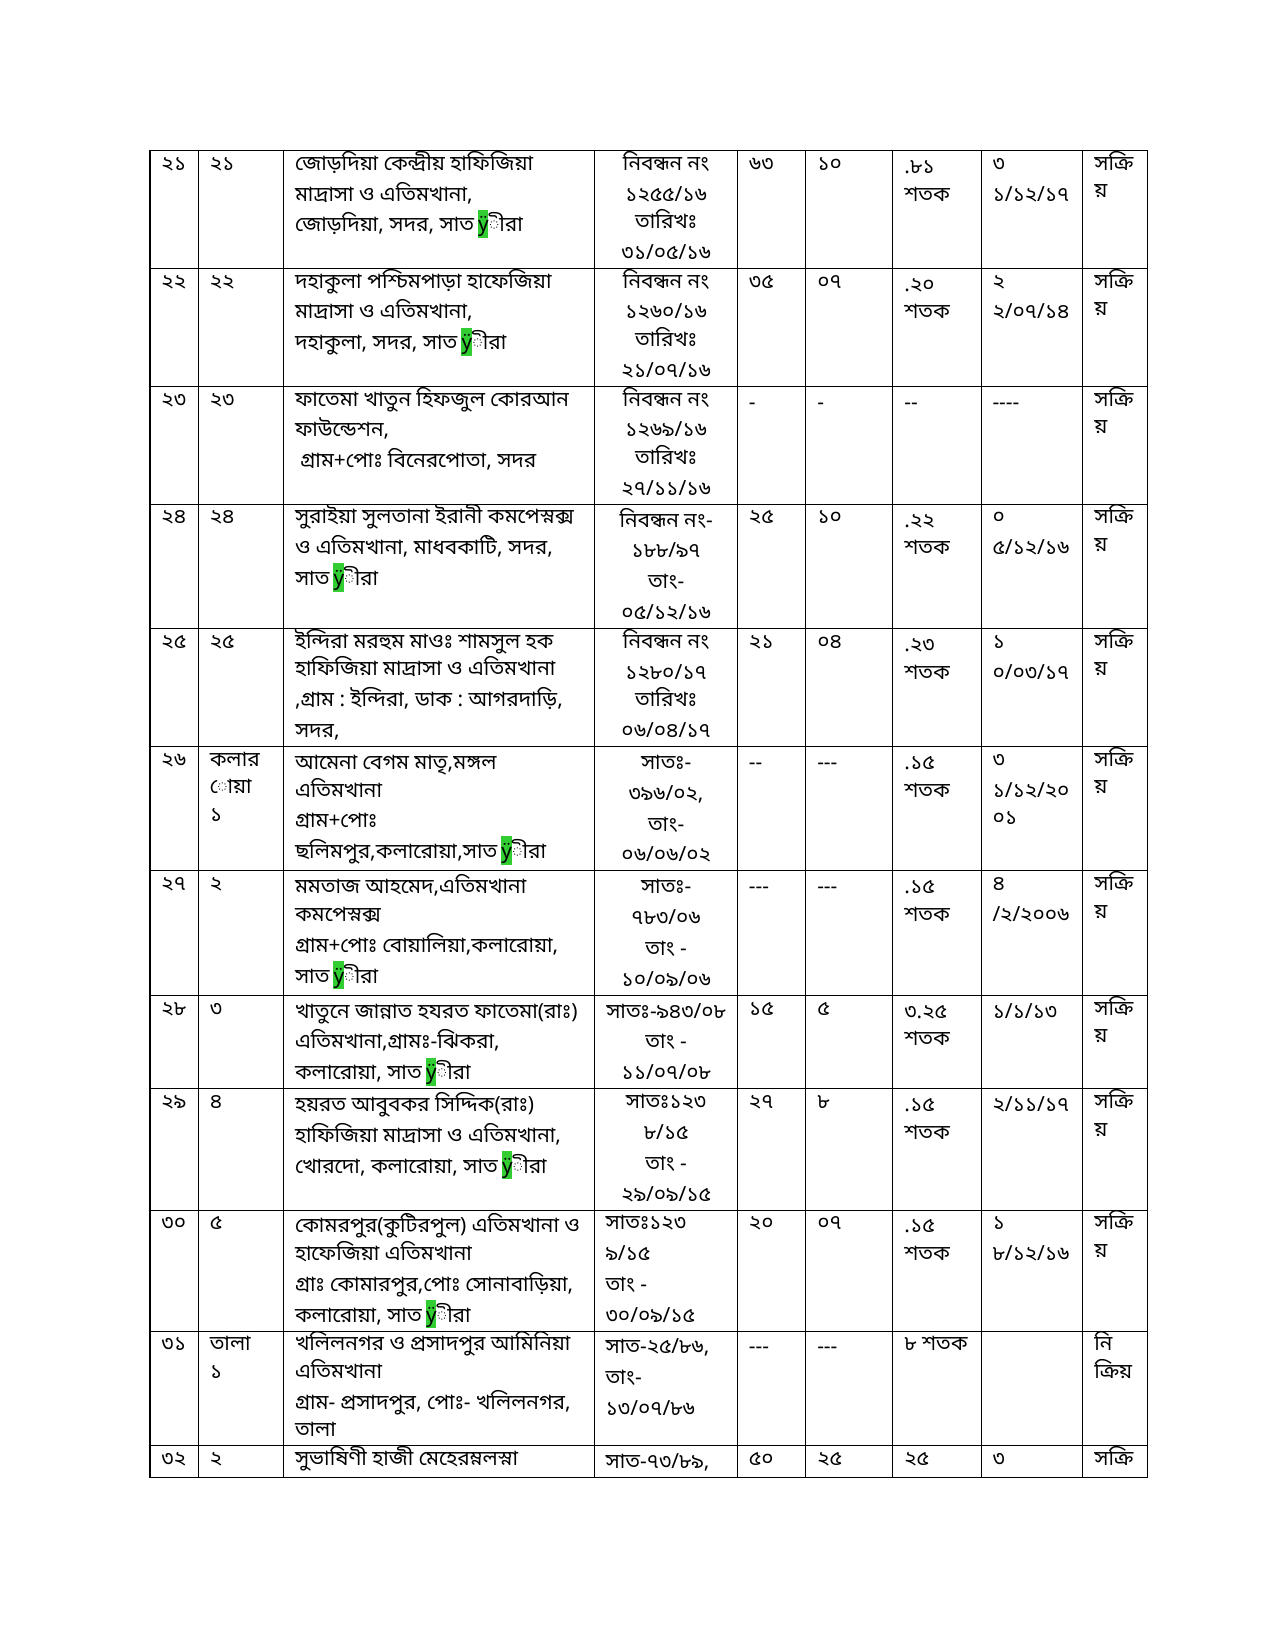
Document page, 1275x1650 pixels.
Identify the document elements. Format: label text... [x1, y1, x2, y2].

table_cell দহাকুলা পশ্চিমপাড়া হাফেজিয়া মাদ্রাসা ও এতিমখানা, দহাকুলা, সদর, সাতÿীরা [284, 269, 594, 386]
table_cell সাতঃ-৩৯৬/০২, তাং-০৬/০৬/০২ [595, 747, 737, 870]
table_cell আমেনা বেগম মাতৃ,মঙ্গল এতিমখানা গ্রাম+পোঃ ছলিমপুর,কলারোয়া,সাতÿীরা [284, 747, 594, 870]
table_cell ১৫ [738, 996, 805, 1088]
table_cell ৮ [806, 1089, 892, 1209]
table_cell নিবন্ধন নং ১২৮০/১৭ তারিখঃ ০৬/০৪/১৭ [595, 629, 737, 746]
table_cell ৩.২৫ শতক [893, 996, 981, 1088]
table_cell ৩২ [151, 1446, 198, 1477]
table_cell ৫ [199, 1211, 283, 1331]
table_cell .২০ শতক [893, 269, 981, 386]
table_cell ২ [199, 871, 283, 995]
table_cell সাতঃ- ৭৮৩/০৬ তাং -১০/০৯/০৬ [595, 871, 737, 995]
table_cell নিবন্ধন নং ১২৬৯/১৬ তারিখঃ ২৭/১১/১৬ [595, 387, 737, 504]
table_cell ১/১/১৩ [982, 996, 1082, 1088]
table_cell ০৭ [806, 1211, 892, 1331]
table_cell সক্রিয় [1083, 747, 1147, 870]
table_cell ৩১/১২/১৭ [982, 151, 1082, 268]
table_cell - [738, 387, 805, 504]
table_cell সক্রিয় [1083, 1089, 1147, 1209]
table_cell ২৪ [199, 505, 283, 628]
table_cell ১০ [806, 505, 892, 628]
table_cell ০৫/১২/১৬ [982, 505, 1082, 628]
table_cell নিবন্ধন নং ১২৬০/১৬ তারিখঃ ২১/০৭/১৬ [595, 269, 737, 386]
table_cell ২৩ [151, 387, 198, 504]
table_cell ২০ [738, 1211, 805, 1331]
table_cell নিক্রিয় [1083, 1332, 1147, 1445]
table_cell সক্রিয় [1083, 387, 1147, 504]
table_cell --- [806, 1332, 892, 1445]
table_cell খলিলনগর ও প্রসাদপুর আমিনিয়া এতিমখানা গ্রাম- প্রসাদপুর, পোঃ- খলিলনগর, তালা [284, 1332, 594, 1445]
table_cell সাতঃ১২৩৯/১৫ তাং -৩০/০৯/১৫ [595, 1211, 737, 1331]
table_cell সক্রিয় [1083, 505, 1147, 628]
table_cell তালা ১ [199, 1332, 283, 1445]
table_cell মমতাজ আহমেদ,এতিমখানা কমপেস্নক্স গ্রাম+পোঃ বোয়ালিয়া,কলারোয়া, সাতÿীরা [284, 871, 594, 995]
table_cell ৫০ [738, 1446, 805, 1477]
table_cell ২৫ [151, 629, 198, 746]
table_cell ২১ [151, 151, 198, 268]
table_cell -- [893, 387, 981, 504]
table_cell .১৫ শতক [893, 1211, 981, 1331]
table_cell ৩০ [151, 1211, 198, 1331]
table_cell কোমরপুর(কুটিরপুল) এতিমখানা ও হাফেজিয়া এতিমখানা গ্রাঃ কোমারপুর,পোঃ সোনাবাড়িয়া, কলারোয়া, সাতÿীরা [284, 1211, 594, 1331]
table_cell খাতুনে জান্নাত হযরত ফাতেমা(রাঃ) এতিমখানা,গ্রামঃ-ঝিকরা, কলারোয়া, সাতÿীরা [284, 996, 594, 1088]
table_cell --- [806, 871, 892, 995]
table_cell ২/১১/১৭ [982, 1089, 1082, 1209]
table_cell ইন্দিরা মরহুম মাওঃ শামসুল হক হাফিজিয়া মাদ্রাসা ও এতিমখানা ,গ্রাম : ইন্দিরা, ডাক : আগরদাড়ি, সদর, [284, 629, 594, 746]
table_cell ৩৫ [738, 269, 805, 386]
table_cell সক্রিয় [1083, 996, 1147, 1088]
table_cell ২৯ [151, 1089, 198, 1209]
table_cell সক্রিয় [1083, 1211, 1147, 1331]
table_cell .২৩ শতক [893, 629, 981, 746]
table_cell ৩ [199, 996, 283, 1088]
table_cell ১০ [806, 151, 892, 268]
table_cell ২৭ [151, 871, 198, 995]
table_cell --- [738, 871, 805, 995]
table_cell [284, 1446, 594, 1477]
table_cell .৮১ শতক [893, 151, 981, 268]
table_cell জোড়দিয়া কেন্দ্রীয় হাফিজিয়া মাদ্রাসা ও এতিমখানা, জোড়দিয়া, সদর, সাতÿীরা [284, 151, 594, 268]
table_cell ০৪ [806, 629, 892, 746]
table_cell ২৫ [738, 505, 805, 628]
table_cell ২৩ [199, 387, 283, 504]
table_cell .১৫ শতক [893, 871, 981, 995]
table_cell সক্রিয় [1083, 629, 1147, 746]
table_cell ২৬ [151, 747, 198, 870]
table_cell ৩১/১২/২০০১ [982, 747, 1082, 870]
table_cell ০৭ [806, 269, 892, 386]
table_cell কলারোয়া ১ [199, 747, 283, 870]
table_cell ২৫ [806, 1446, 892, 1477]
table_cell সাতঃ১২৩৮/১৫ তাং -২৯/০৯/১৫ [595, 1089, 737, 1209]
table_cell ৫ [806, 996, 892, 1088]
table_cell সক্রিয় [1083, 269, 1147, 386]
table_cell --- [806, 747, 892, 870]
table_cell নিবন্ধন নং ১২৫৫/১৬ তারিখঃ ৩১/০৫/১৬ [595, 151, 737, 268]
table_cell ৬৩ [738, 151, 805, 268]
table_cell সাত-২৫/৮৬, তাং- ১৩/০৭/৮৬ [595, 1332, 737, 1445]
table_cell সাতঃ-৯৪৩/০৮ তাং -১১/০৭/০৮ [595, 996, 737, 1088]
table_cell ১০/০৩/১৭ [982, 629, 1082, 746]
table_cell ২৮ [151, 996, 198, 1088]
table_cell .২২ শতক [893, 505, 981, 628]
table_cell - [806, 387, 892, 504]
table_cell ২৪ [151, 505, 198, 628]
table_cell ২২/০৭/১৪ [982, 269, 1082, 386]
table_cell ৪/২/২০০৬ [982, 871, 1082, 995]
table_cell ফাতেমা খাতুন হিফজুল কোরআন ফাউন্ডেশন, গ্রাম+পোঃ বিনেরপোতা, সদর [284, 387, 594, 504]
table_cell ৪ [199, 1089, 283, 1209]
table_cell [595, 1446, 737, 1477]
table_cell নিবন্ধন নং-১৮৮/৯৭ তাং-০৫/১২/১৬ [595, 505, 737, 628]
table_cell ৮ শতক [893, 1332, 981, 1445]
table_cell --- [738, 1332, 805, 1445]
table_cell ২১ [738, 629, 805, 746]
table_cell ১৮/১২/১৬ [982, 1211, 1082, 1331]
table_cell ---- [982, 387, 1082, 504]
table_cell হয়রত আবুবকর সিদ্দিক(রাঃ) হাফিজিয়া মাদ্রাসা ও এতিমখানা, খোরদো, কলারোয়া, সাতÿীরা [284, 1089, 594, 1209]
table_cell ২৫ শতক [893, 1446, 981, 1477]
table_cell ২১ [199, 151, 283, 268]
table_cell .১৫ শতক [893, 1089, 981, 1209]
table_cell সক্রিয় [1083, 871, 1147, 995]
table_cell ২ [199, 1446, 283, 1477]
table_cell সুরাইয়া সুলতানা ইরানী কমপেস্নক্স ও এতিমখানা, মাধবকাটি, সদর, সাতÿীরা [284, 505, 594, 628]
table_cell ৩০/৬/২০১৯ [982, 1446, 1082, 1477]
table_cell -- [738, 747, 805, 870]
table_cell ৩১ [151, 1332, 198, 1445]
table_cell সক্রিয় [1083, 151, 1147, 268]
table_cell সক্রিয় [1083, 1446, 1147, 1477]
table_cell ২২ [151, 269, 198, 386]
table_cell [982, 1332, 1082, 1445]
table_cell ২৫ [199, 629, 283, 746]
table_cell ২২ [199, 269, 283, 386]
table_cell ২৭ [738, 1089, 805, 1209]
table_cell .১৫ শতক [893, 747, 981, 870]
